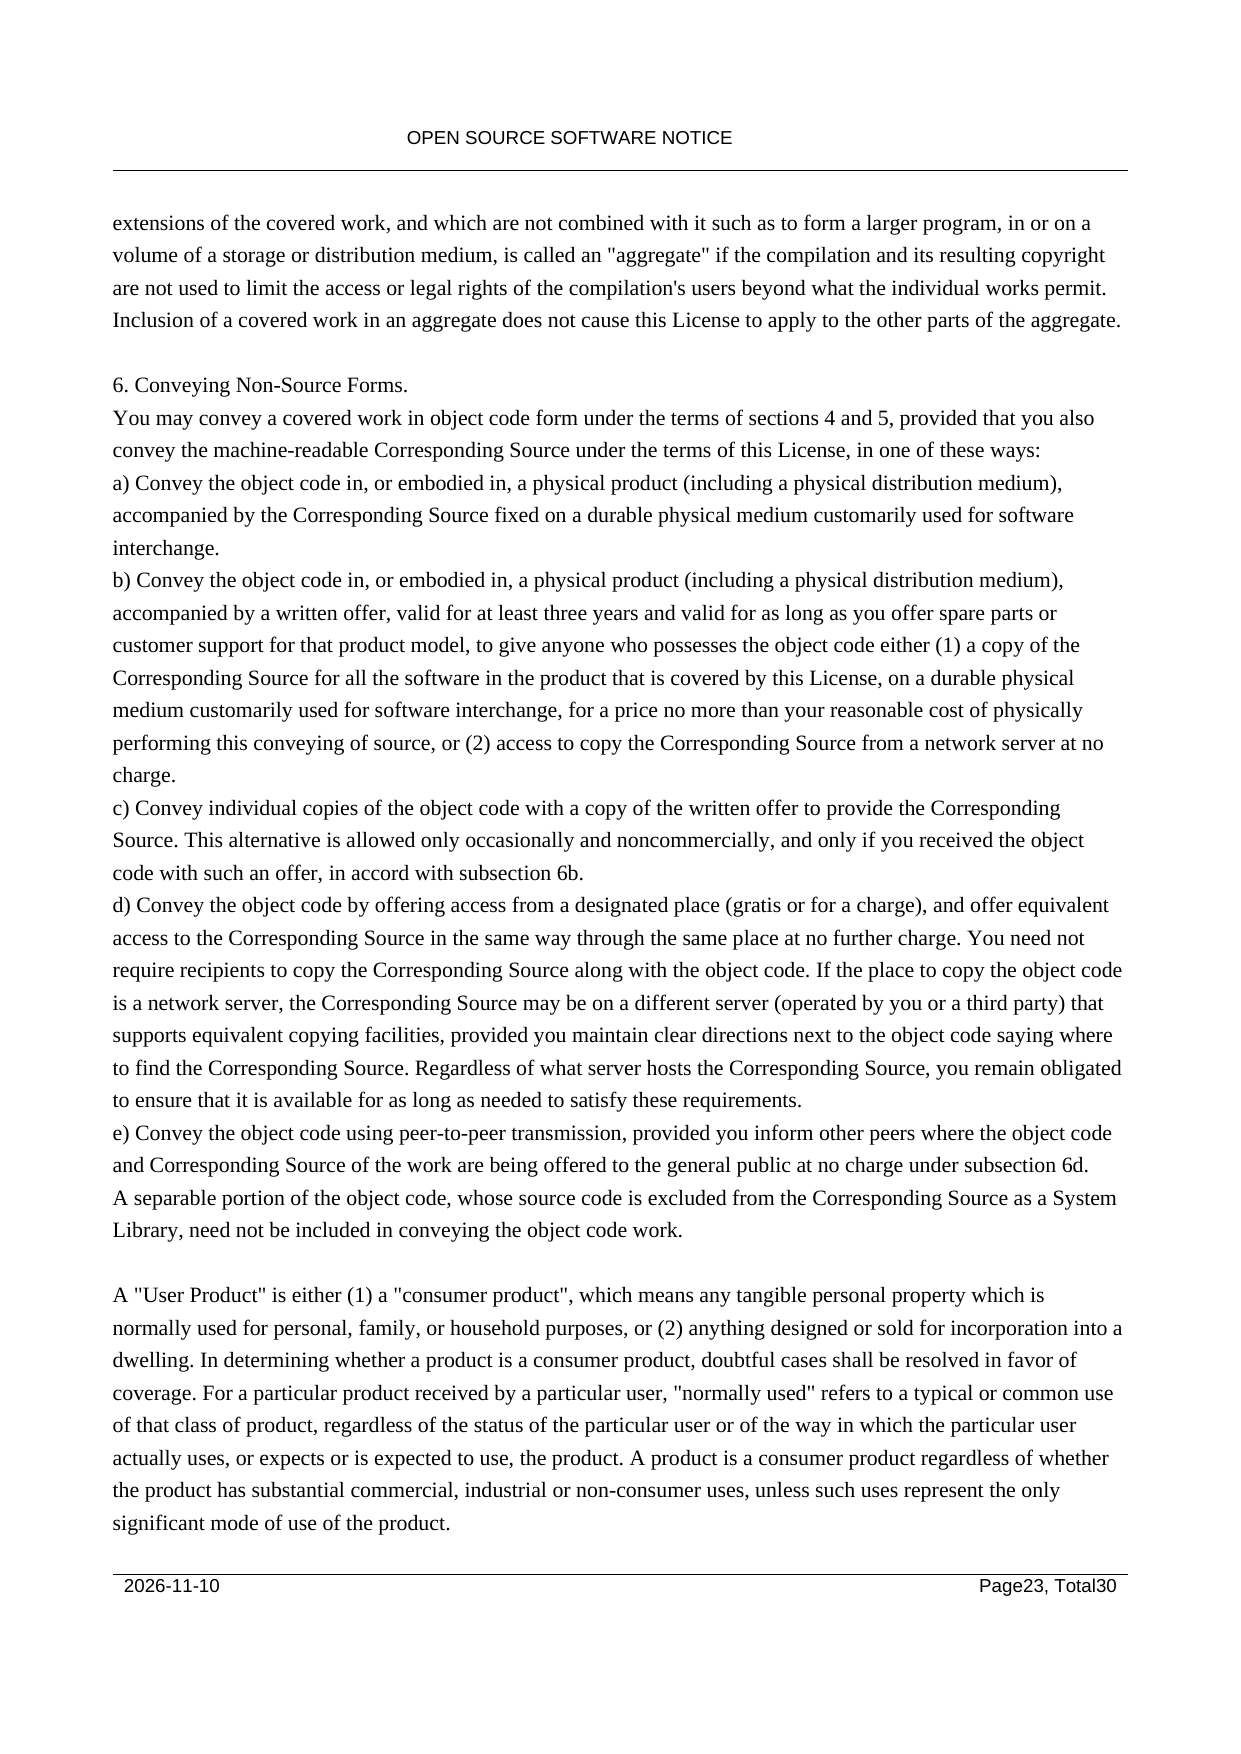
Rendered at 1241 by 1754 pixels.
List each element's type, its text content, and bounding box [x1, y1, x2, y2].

text e) Convey the object code using peer-to-peer transmission, provided you inform other peers where the object code and Corresponding Source of the work are being offered to the general public at no charge under subsection 6d. [112, 1116, 1128, 1181]
text A separable portion of the object code, whose source code is excluded from the Corresponding Source as a System Library, need not be included in conveying the object code work. [112, 1181, 1128, 1246]
text 6. Conveying Non-Source Forms. [112, 369, 1128, 401]
text c) Convey individual copies of the object code with a copy of the written offer to provide the Corresponding Source. This alternative is allowed only occasionally and noncommercially, and only if you received the object code with such an offer, in accord with subsection 6b. [112, 791, 1128, 889]
text A "User Product" is either (1) a "consumer product", which means any tangible personal property which is normally used for personal, family, or household purposes, or (2) anything designed or sold for incorporation into a dwelling. In determining whether a product is a consumer product, doubtful cases shall be resolved in favor of coverage. For a particular product received by a particular user, "normally used" refers to a typical or common use of that class of product, regardless of the status of the particular user or of the way in which the particular user actually uses, or expects or is expected to use, the product. A product is a consumer product regardless of whether the product has substantial commercial, industrial or non-consumer uses, unless such uses represent the only significant mode of use of the product. [112, 1279, 1128, 1539]
text d) Convey the object code by offering access from a designated place (gratis or for a charge), and offer equivalent access to the Corresponding Source in the same way through the same place at no further charge. You need not require recipients to copy the Corresponding Source along with the object code. If the place to copy the object code is a network server, the Corresponding Source may be on a different server (operated by you or a third party) that supports equivalent copying facilities, provided you maintain clear directions next to the object code saying where to find the Corresponding Source. Regardless of what server hosts the Corresponding Source, you remain obligated to ensure that it is available for as long as needed to satisfy these requirements. [112, 889, 1128, 1116]
text b) Convey the object code in, or embodied in, a physical product (including a physical distribution medium), accompanied by a written offer, valid for at least three years and valid for as long as you offer spare parts or customer support for that product model, to give anyone who possesses the object code either (1) a copy of the Corresponding Source for all the software in the product that is covered by this License, on a durable physical medium customarily used for software interchange, for a price no more than your reasonable cost of physically performing this conveying of source, or (2) access to copy the Corresponding Source from a network server at no charge. [112, 564, 1128, 791]
text You may convey a covered work in object code form under the terms of sections 4 and 5, provided that you also convey the machine-readable Corresponding Source under the terms of this License, in one of these ways: [112, 401, 1128, 466]
text a) Convey the object code in, or embodied in, a physical product (including a physical distribution medium), accompanied by the Corresponding Source fixed on a durable physical medium customarily used for software interchange. [112, 466, 1128, 564]
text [112, 206, 1128, 336]
